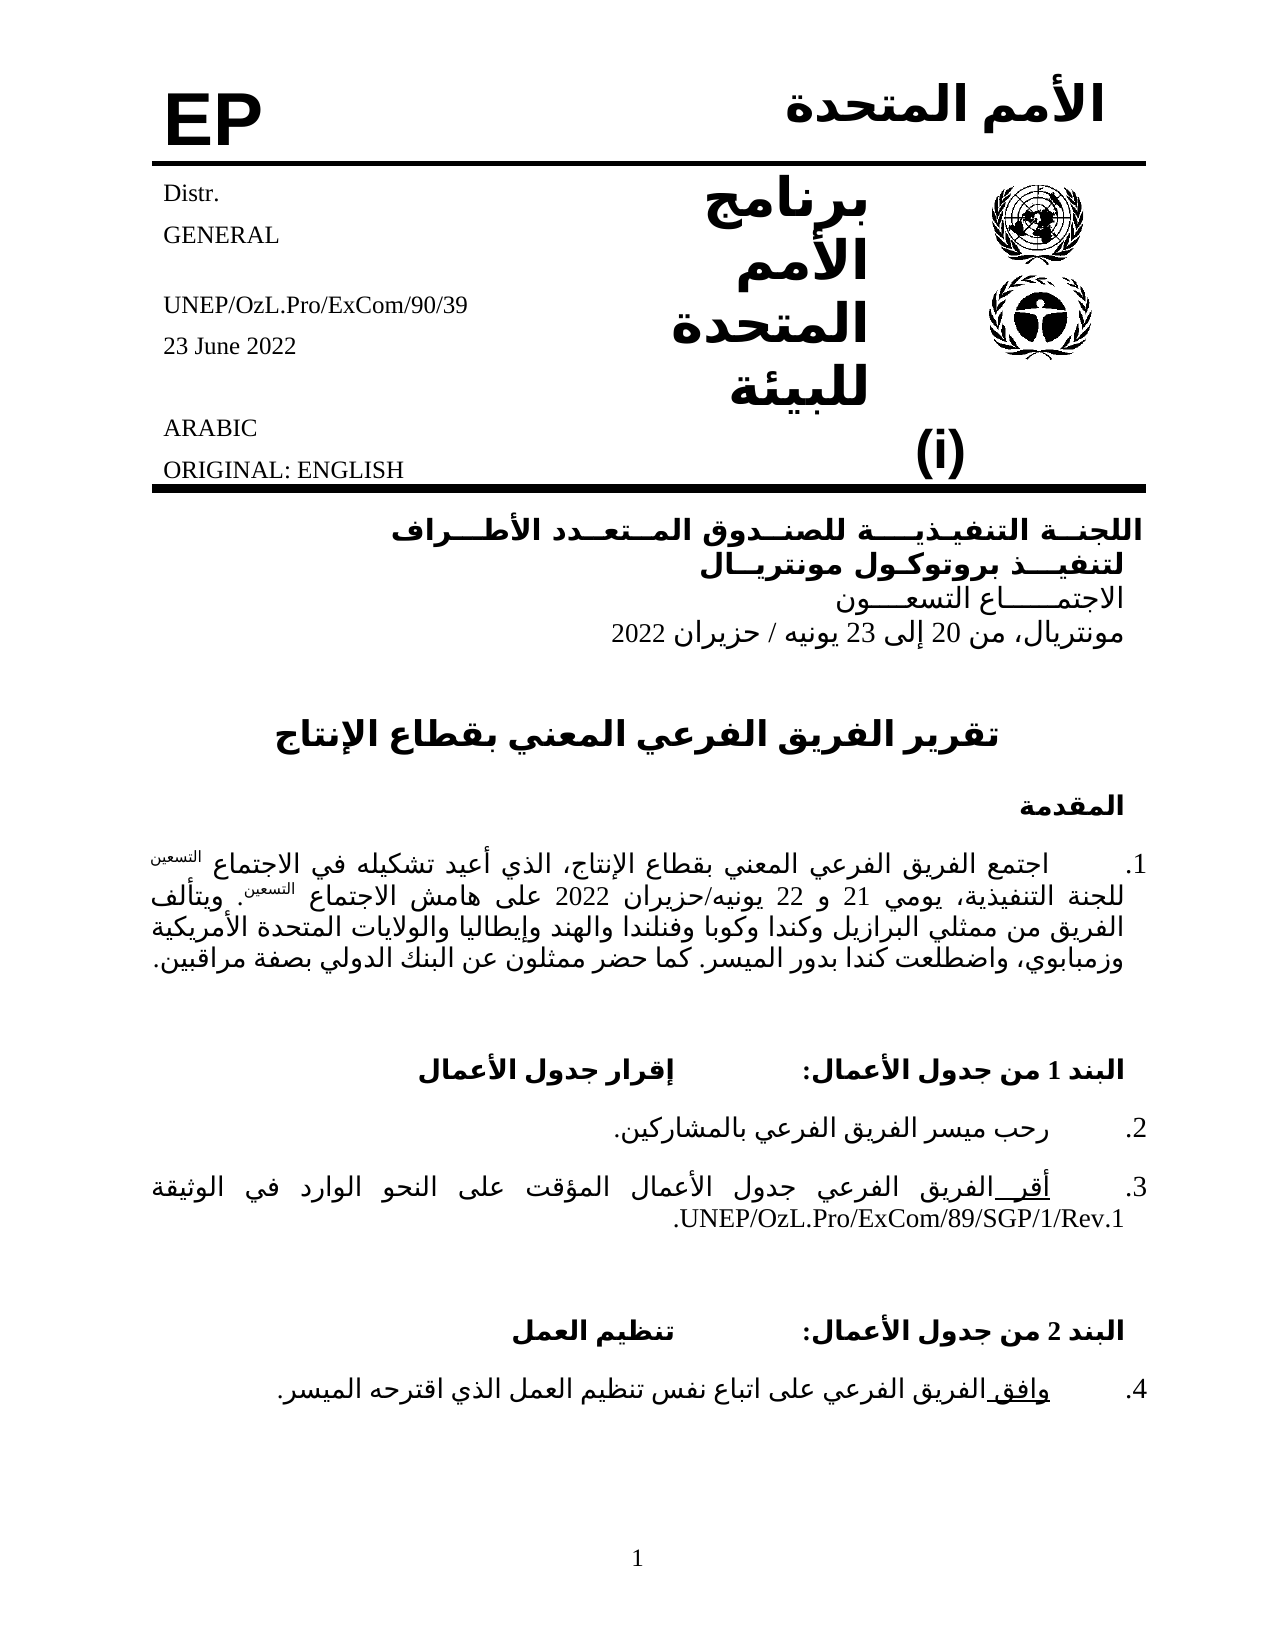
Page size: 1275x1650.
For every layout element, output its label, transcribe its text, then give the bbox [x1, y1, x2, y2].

text اللجنــة التنفيـذيــــة للصنــدوق المــتعــدد الأطـــراف [150, 514, 1125, 548]
subtitle البند 2 من جدول الأعمال: تنظيم العمل [150, 1315, 1125, 1346]
subtitle مونتريال، من 20 إلى 23 يونيه / حزيران 2022 [150, 615, 1124, 649]
subtitle المقدمة [150, 790, 1125, 821]
text لتنفيـــذ بروتوكـول مونتريــال [150, 548, 1125, 582]
subtitle وافق الفريق الفرعي على اتباع نفس تنظيم العمل الذي اقترحه الميسر. [150, 1371, 1125, 1404]
subtitle أقر الفريق الفرعي جدول الأعمال المؤقت على النحو الوارد في الوثيقة UNEP/OzL.Pro/ExCom/89/SGP/1/Rev.1. [150, 1169, 1125, 1234]
picture [985, 271, 1094, 363]
table_header EP [152, 75, 611, 161]
table_header الأمم المتحدة [611, 75, 1146, 161]
text البند 1 من جدول الأعمال: إقرار جدول الأعمال [150, 1054, 1125, 1086]
table_cell Distr. GENERAL UNEP/OzL.Pro/ExCom/90/39 23 June 2022 ARABIC ORIGINAL: ENGLISH [152, 166, 575, 483]
table_cell برنامج الأمم المتحدة للبيئة ل [575, 166, 929, 483]
subtitle اجتمع الفريق الفرعي المعني بقطاع الإنتاج، الذي أعيد تشكيله في الاجتماع التسعين للجنة التنفيذية، يومي 21 و 22 يونيه/حزيران 2022 على هامش الاجتماع التسعين. ويتألف الفريق من ممثلي البرازيل وكندا وكوبا وفنلندا والهند وإيطاليا والولايات المتحدة الأمريكية وزمبابوي، واضطلعت كندا بدور الميسر. كما حضر ممثلون عن البنك الدولي بصفة مراقبين. [150, 846, 1125, 973]
subtitle رحب ميسر الفريق الفرعي بالمشاركين. [150, 1111, 1125, 1144]
table_cell [929, 166, 1146, 483]
subtitle تقرير الفريق الفرعي المعني بقطاع الإنتاج [150, 713, 1125, 754]
text الاجتمــــــاع التسعــــون [150, 582, 1124, 615]
